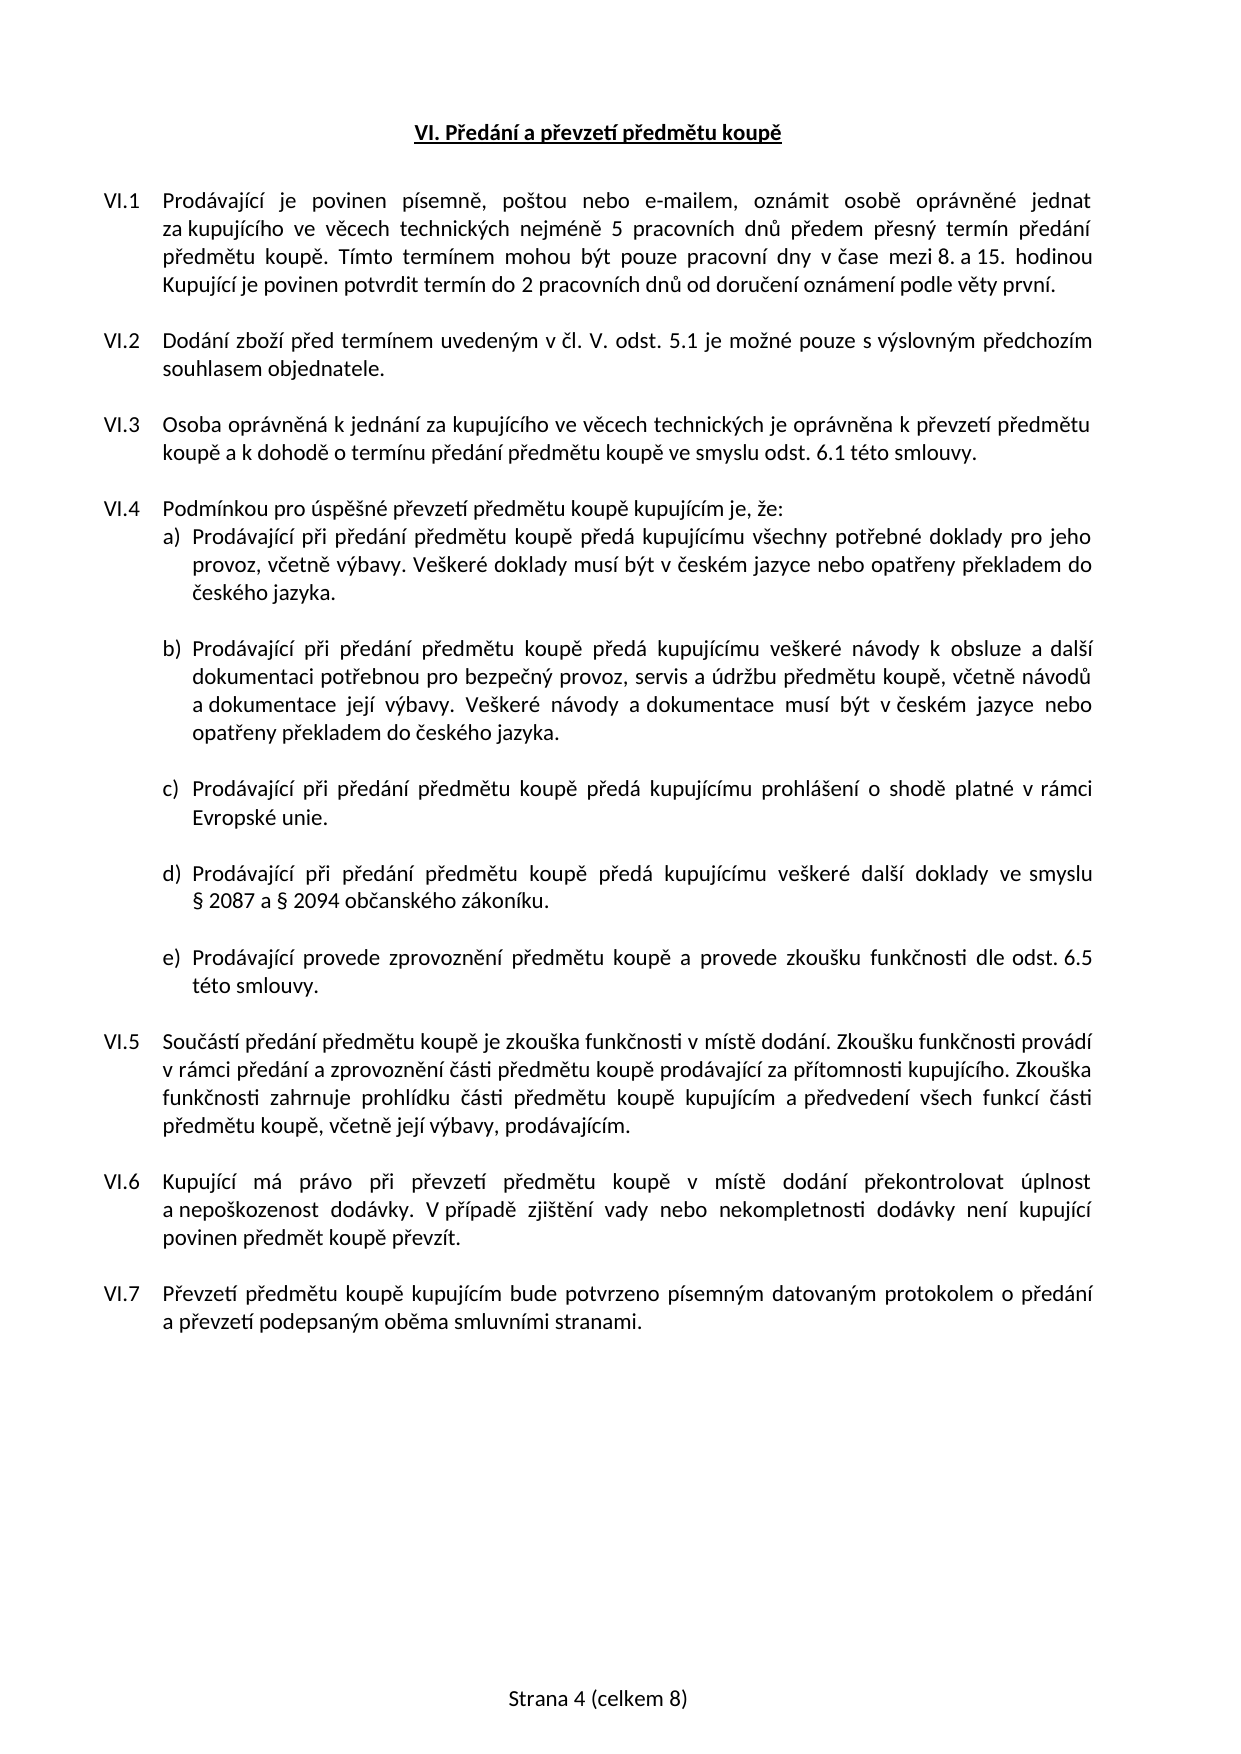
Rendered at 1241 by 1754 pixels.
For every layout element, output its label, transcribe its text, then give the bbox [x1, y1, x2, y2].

text Dodání zboží před termínem uvedeným v čl. V. odst. 5.1 je možné pouze s výslovným předchozím souhlasem objednatele. [103, 326, 1093, 382]
text Prodávající při předání předmětu koupě předá kupujícímu veškeré další doklady ve smyslu § 2087 a § 2094 občanského zákoníku. [162, 859, 1093, 915]
text Prodávající provede zprovoznění předmětu koupě a provede zkoušku funkčnosti dle odst. 6.5 této smlouvy. [162, 943, 1093, 999]
text Osoba oprávněná k jednání za kupujícího ve věcech technických je oprávněna k převzetí předmětu koupě a k dohodě o termínu předání předmětu koupě ve smyslu odst. 6.1 této smlouvy. [103, 410, 1093, 466]
text Prodávající při předání předmětu koupě předá kupujícímu všechny potřebné doklady pro jeho provoz, včetně výbavy. Veškeré doklady musí být v českém jazyce nebo opatřeny překladem do českého jazyka. [163, 522, 1093, 606]
text Kupující má právo při převzetí předmětu koupě v místě dodání překontrolovat úplnost a nepoškozenost dodávky. V případě zjištění vady nebo nekompletnosti dodávky není kupující povinen předmět koupě převzít. [103, 1167, 1093, 1251]
text Podmínkou pro úspěšné převzetí předmětu koupě kupujícím je, že: [103, 494, 1093, 522]
text Prodávající při předání předmětu koupě předá kupujícímu prohlášení o shodě platné v rámci Evropské unie. [162, 774, 1093, 831]
text Převzetí předmětu koupě kupujícím bude potvrzeno písemným datovaným protokolem o předání a převzetí podepsaným oběma smluvními stranami. [103, 1279, 1093, 1335]
text Prodávající při předání předmětu koupě předá kupujícímu veškeré návody k obsluze a další dokumentaci potřebnou pro bezpečný provoz, servis a údržbu předmětu koupě, včetně návodů a dokumentace její výbavy. Veškeré návody a dokumentace musí být v českém jazyce nebo opatřeny překladem do českého jazyka. [162, 634, 1093, 747]
text Součástí předání předmětu koupě je zkouška funkčnosti v místě dodání. Zkoušku funkčnosti provádí v rámci předání a zprovoznění části předmětu koupě prodávající za přítomnosti kupujícího. Zkouška funkčnosti zahrnuje prohlídku části předmětu koupě kupujícím a předvedení všech funkcí části předmětu koupě, včetně její výbavy, prodávajícím. [103, 1027, 1093, 1139]
text Prodávající je povinen písemně, poštou nebo e-mailem, oznámit osobě oprávněné jednat za kupujícího ve věcech technických nejméně 5 pracovních dnů předem přesný termín předání předmětu koupě. Tímto termínem mohou být pouze pracovní dny v čase mezi 8. a 15. hodinou Kupující je povinen potvrdit termín do 2 pracovních dnů od doručení oznámení podle věty první. [103, 186, 1093, 298]
text Předání a převzetí předmětu koupě [103, 118, 1093, 146]
